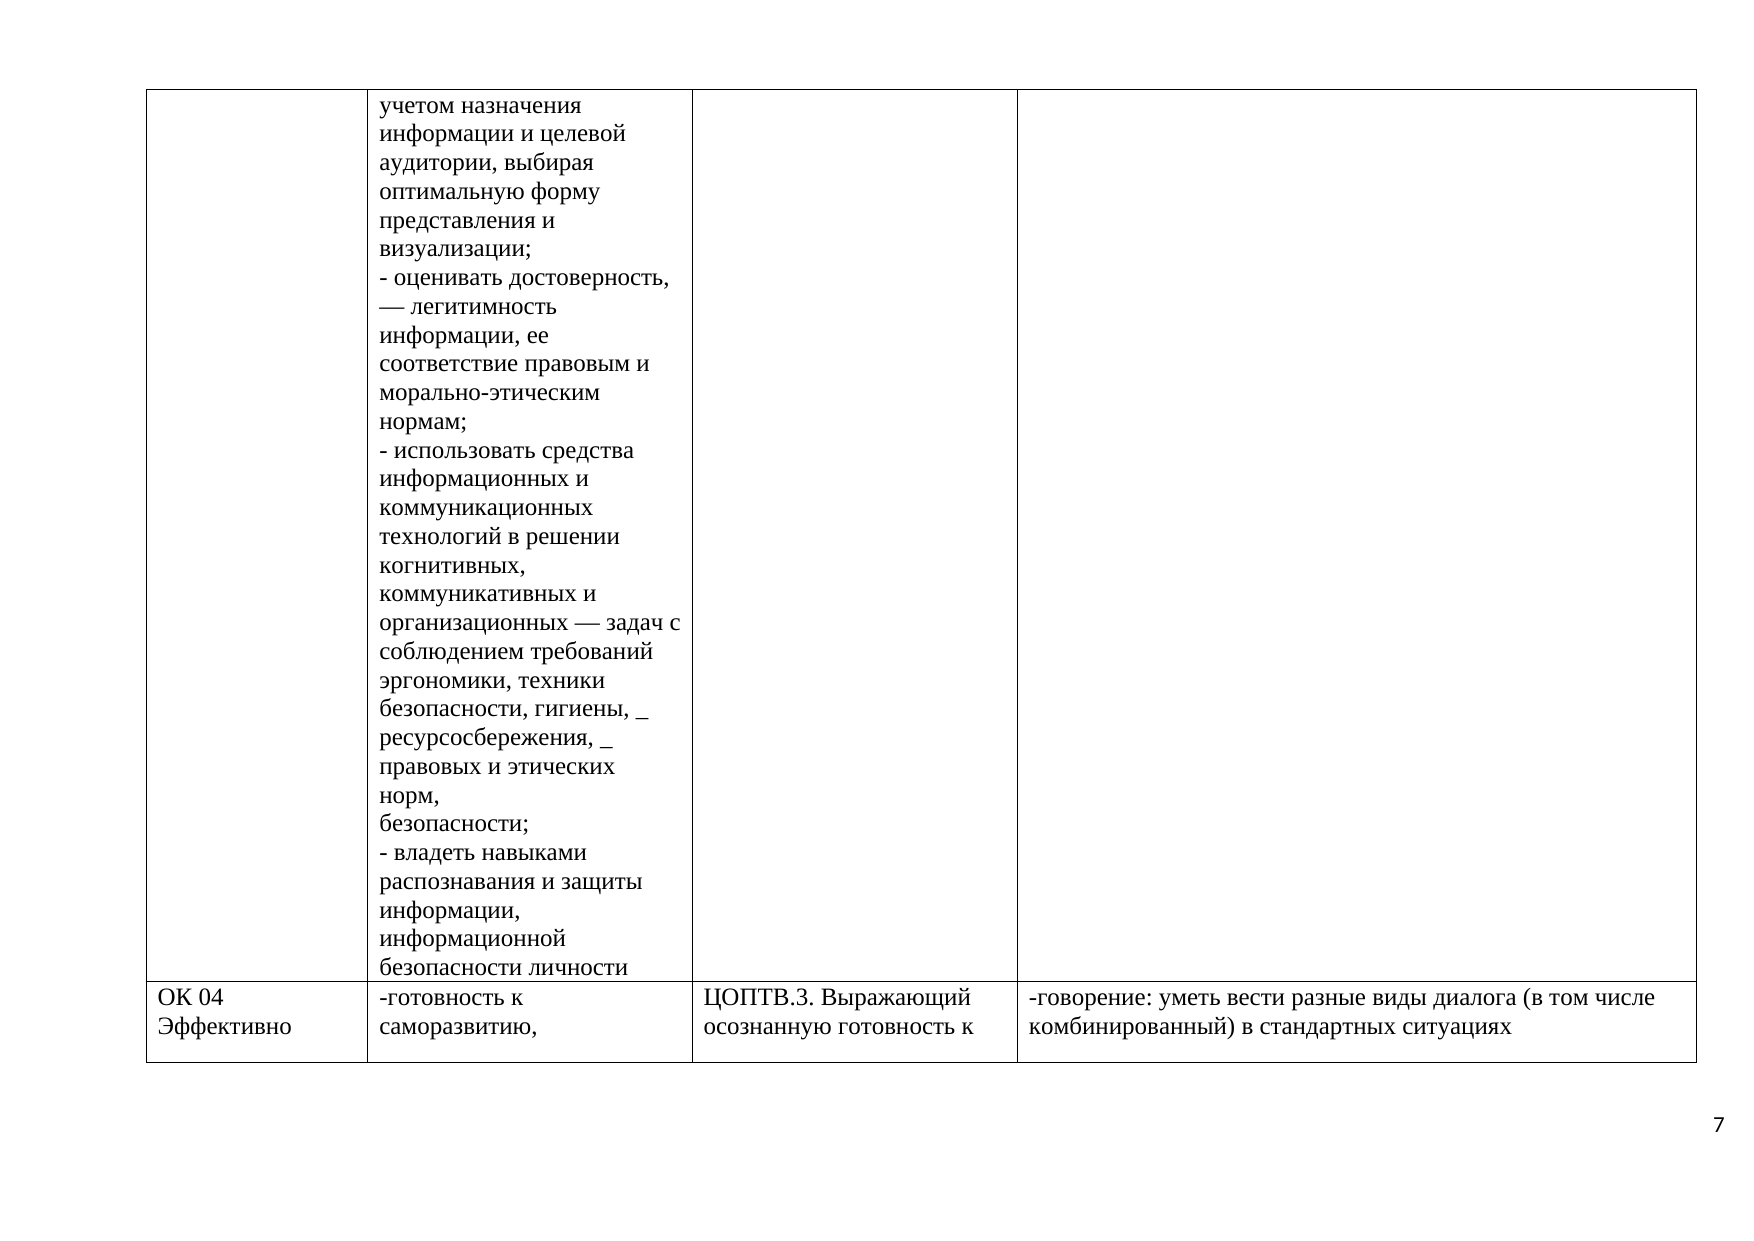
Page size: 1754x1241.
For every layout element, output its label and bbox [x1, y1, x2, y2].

table_cell [693, 982, 1017, 1062]
table_cell [1018, 90, 1696, 981]
table_cell [693, 90, 1017, 981]
table_cell [147, 90, 367, 981]
table_cell [368, 90, 692, 981]
table_cell [147, 982, 367, 1062]
table_cell [1018, 982, 1696, 1062]
table_cell [368, 982, 692, 1062]
